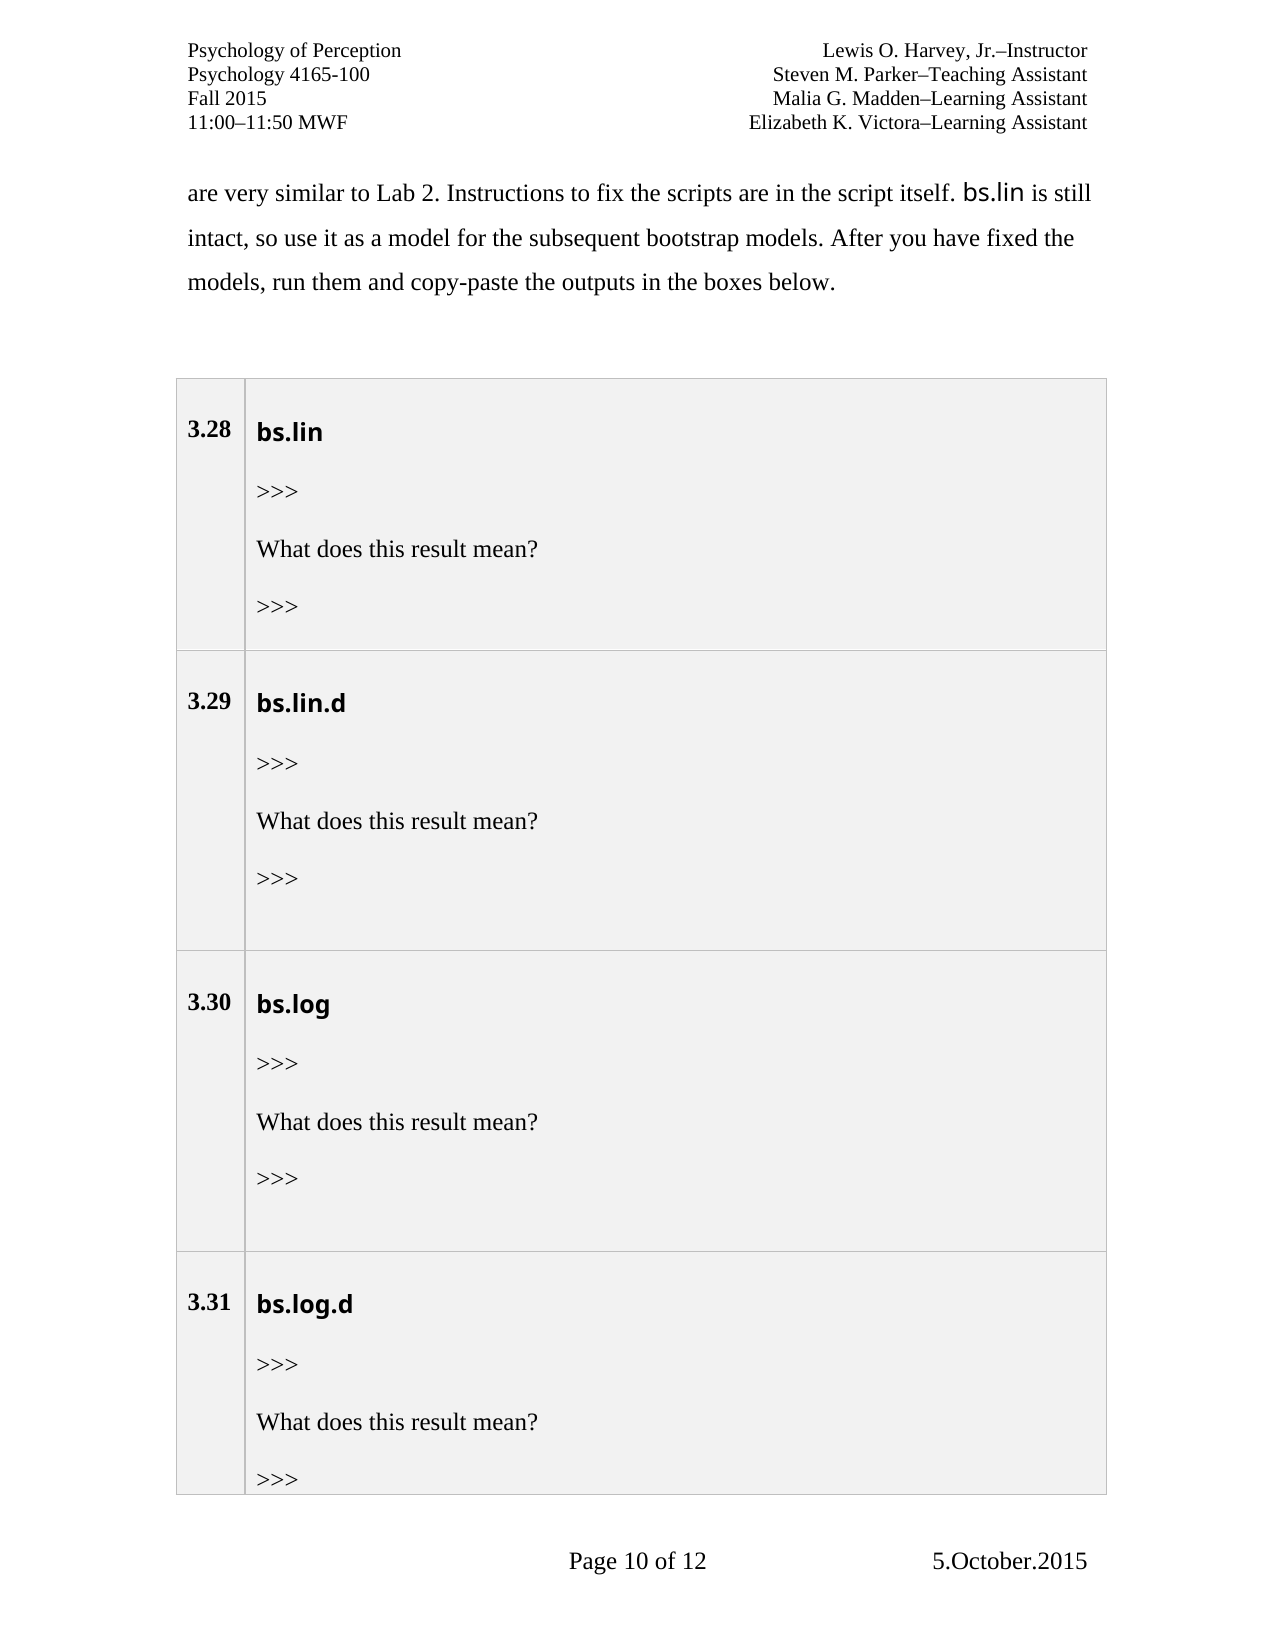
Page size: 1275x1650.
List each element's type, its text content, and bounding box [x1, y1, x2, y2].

table_header bs.lin >>> What does this result mean? >>> [246, 379, 1106, 649]
table_header 3.28 [177, 379, 244, 649]
table_cell bs.lin.d >>> What does this result mean? >>> [246, 651, 1106, 950]
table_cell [246, 1252, 1106, 1494]
table_cell 3.31 [177, 1252, 244, 1494]
table_cell bs.log >>> What does this result mean? >>> [246, 951, 1106, 1251]
table_cell 3.29 [177, 651, 244, 950]
table_cell 3.30 [177, 951, 244, 1251]
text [187, 175, 1125, 295]
